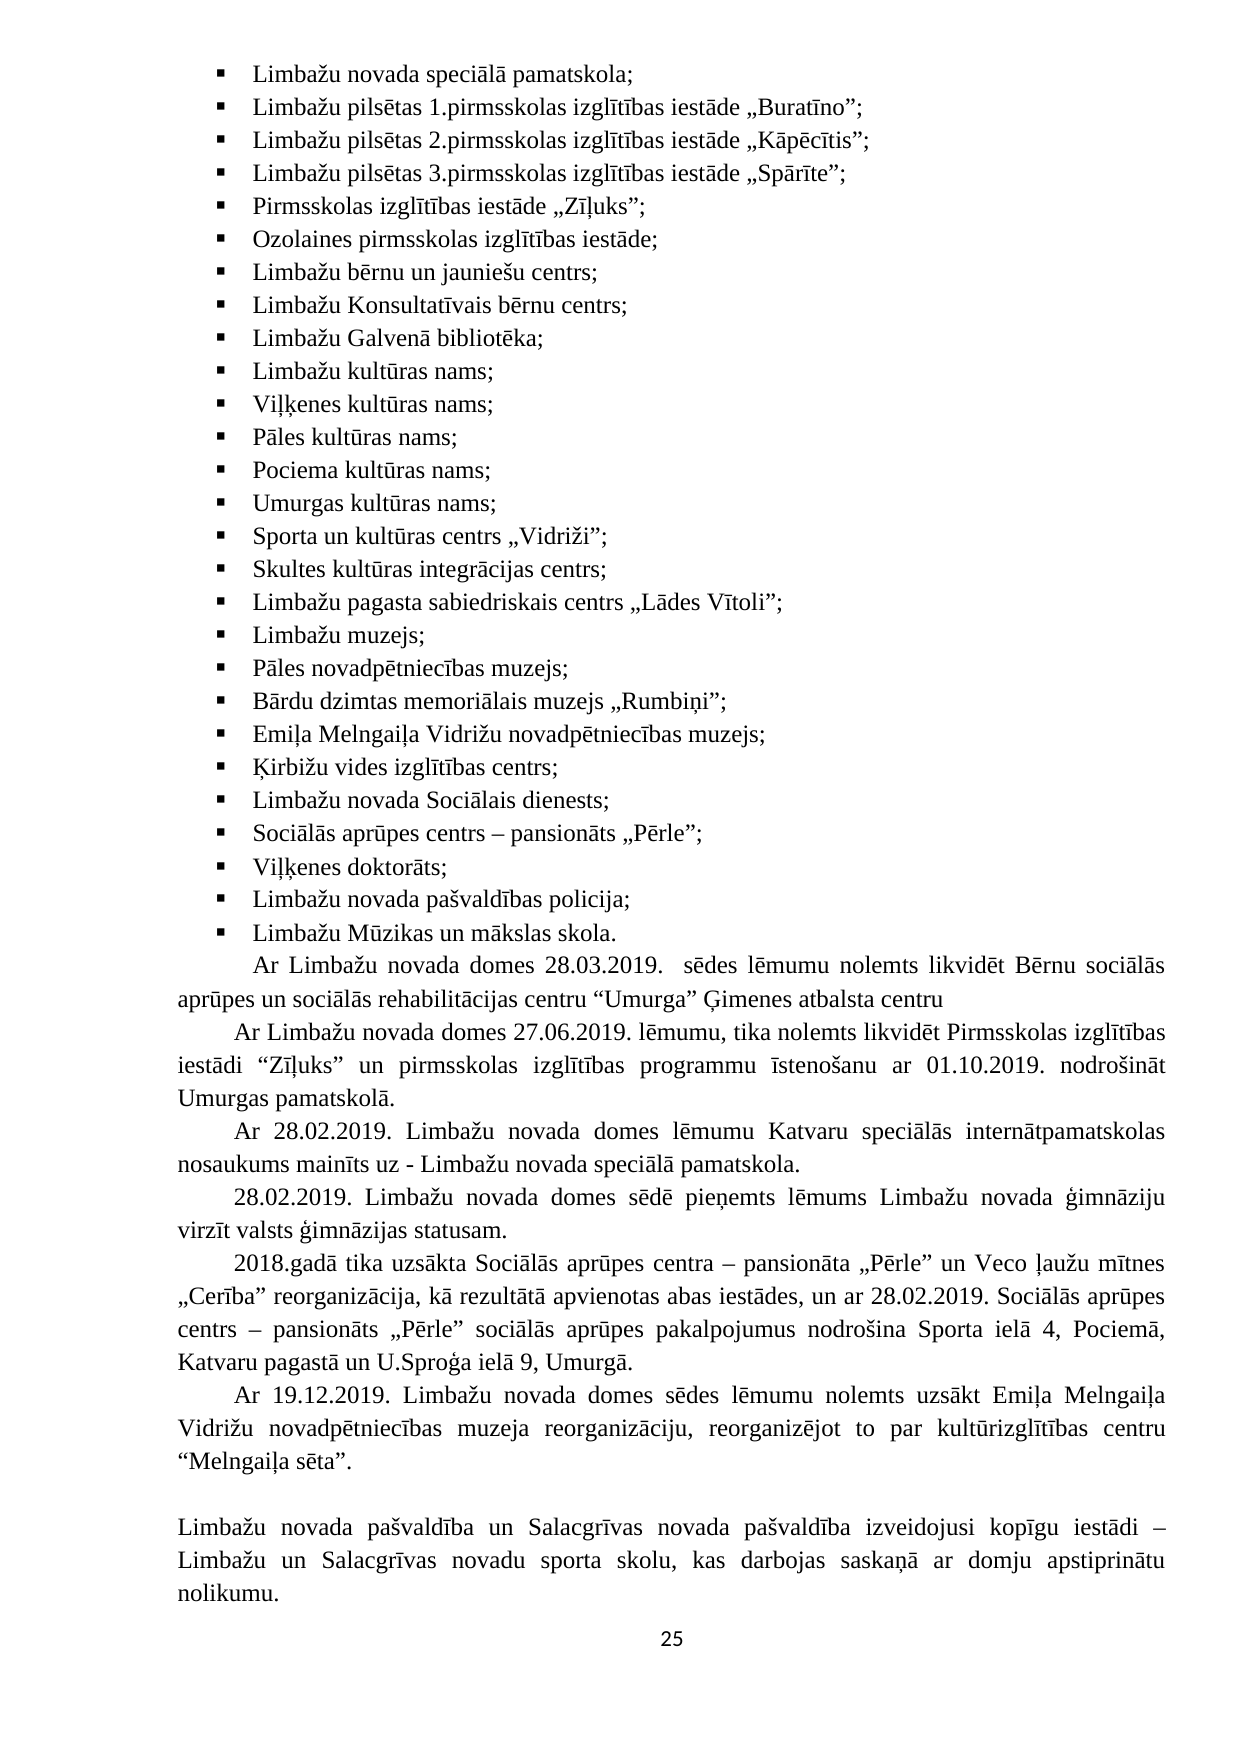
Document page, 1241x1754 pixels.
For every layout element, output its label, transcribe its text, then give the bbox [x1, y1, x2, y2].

list Limbažu novada Sociālais dienests; [215, 786, 1154, 814]
list Emiļa Melngaiļa Vidrižu novadpētniecības muzejs; [215, 719, 1154, 748]
list Limbažu pilsētas 1.pirmsskolas izglītības iestāde „Buratīno”; [215, 92, 1154, 121]
list Viļķenes doktorāts; [215, 852, 1154, 880]
list Pociema kultūras nams; [215, 455, 1154, 484]
list Limbažu muzejs; [215, 620, 1154, 649]
text 2018.gadā tika uzsākta Sociālās aprūpes centra – pansionāta „Pērle” un Veco ļaužu mītnes „Cerība” reorganizācija, kā rezultātā apvienotas abas iestādes, un ar 28.02.2019. Sociālās aprūpes centrs – pansionāts „Pērle” sociālās aprūpes pakalpojumus nodrošina Sporta ielā 4, Pociemā, Katvaru pagastā un U.Sproģa ielā 9, Umurgā. [177, 1248, 1166, 1376]
list Limbažu pilsētas 3.pirmsskolas izglītības iestāde „Spārīte”; [215, 158, 1154, 187]
list Limbažu Mūzikas un mākslas skola. [215, 918, 1154, 946]
text 28.02.2019. Limbažu novada domes sēdē pieņemts lēmums Limbažu novada ģimnāziju virzīt valsts ģimnāzijas statusam. [177, 1182, 1166, 1243]
list Ozolaines pirmsskolas izglītības iestāde; [215, 224, 1154, 253]
list Bārdu dzimtas memoriālais muzejs „Rumbiņi”; [215, 686, 1154, 715]
list Limbažu novada pašvaldības policija; [215, 884, 1154, 913]
list Limbažu Galvenā bibliotēka; [215, 323, 1154, 352]
list Limbažu kultūras nams; [215, 356, 1154, 385]
list Umurgas kultūras nams; [215, 488, 1154, 517]
list Pirmsskolas izglītības iestāde „Zīļuks”; [215, 191, 1154, 220]
list Limbažu bērnu un jauniešu centrs; [215, 257, 1154, 286]
list Skultes kultūras integrācijas centrs; [215, 554, 1154, 583]
list Sociālās aprūpes centrs – pansionāts „Pērle”; [215, 818, 1154, 847]
text Ar 28.02.2019. Limbažu novada domes lēmumu Katvaru speciālās internātpamatskolas nosaukums mainīts uz - Limbažu novada speciālā pamatskola. [177, 1116, 1166, 1177]
list Limbažu pilsētas 2.pirmsskolas izglītības iestāde „Kāpēcītis”; [215, 125, 1154, 154]
list Viļķenes kultūras nams; [215, 389, 1154, 418]
list Pāles novadpētniecības muzejs; [215, 653, 1154, 682]
list Limbažu pagasta sabiedriskais centrs „Lādes Vītoli”; [215, 587, 1154, 616]
list Pāles kultūras nams; [215, 422, 1154, 451]
list Sporta un kultūras centrs „Vidriži”; [215, 521, 1154, 550]
list Ķirbižu vides izglītības centrs; [215, 752, 1154, 781]
text Limbažu novada pašvaldība un Salacgrīvas novada pašvaldība izveidojusi kopīgu iestādi – Limbažu un Salacgrīvas novadu sporta skolu, kas darbojas saskaņā ar domju apstiprinātu nolikumu. [177, 1512, 1166, 1607]
list Limbažu novada speciālā pamatskola; [215, 59, 1154, 88]
text Ar 19.12.2019. Limbažu novada domes sēdes lēmumu nolemts uzsākt Emiļa Melngaiļa Vidrižu novadpētniecības muzeja reorganizāciju, reorganizējot to par kultūrizglītības centru “Melngaiļa sēta”. [177, 1380, 1166, 1475]
text Ar Limbažu novada domes 28.03.2019. sēdes lēmumu nolemts likvidēt Bērnu sociālās aprūpes un sociālās rehabilitācijas centru “Umurga” Ģimenes atbalsta centru [177, 951, 1166, 1012]
text Ar Limbažu novada domes 27.06.2019. lēmumu, tika nolemts likvidēt Pirmsskolas izglītības iestādi “Zīļuks” un pirmsskolas izglītības programmu īstenošanu ar 01.10.2019. nodrošināt Umurgas pamatskolā. [177, 1017, 1166, 1111]
list Limbažu Konsultatīvais bērnu centrs; [215, 290, 1154, 319]
